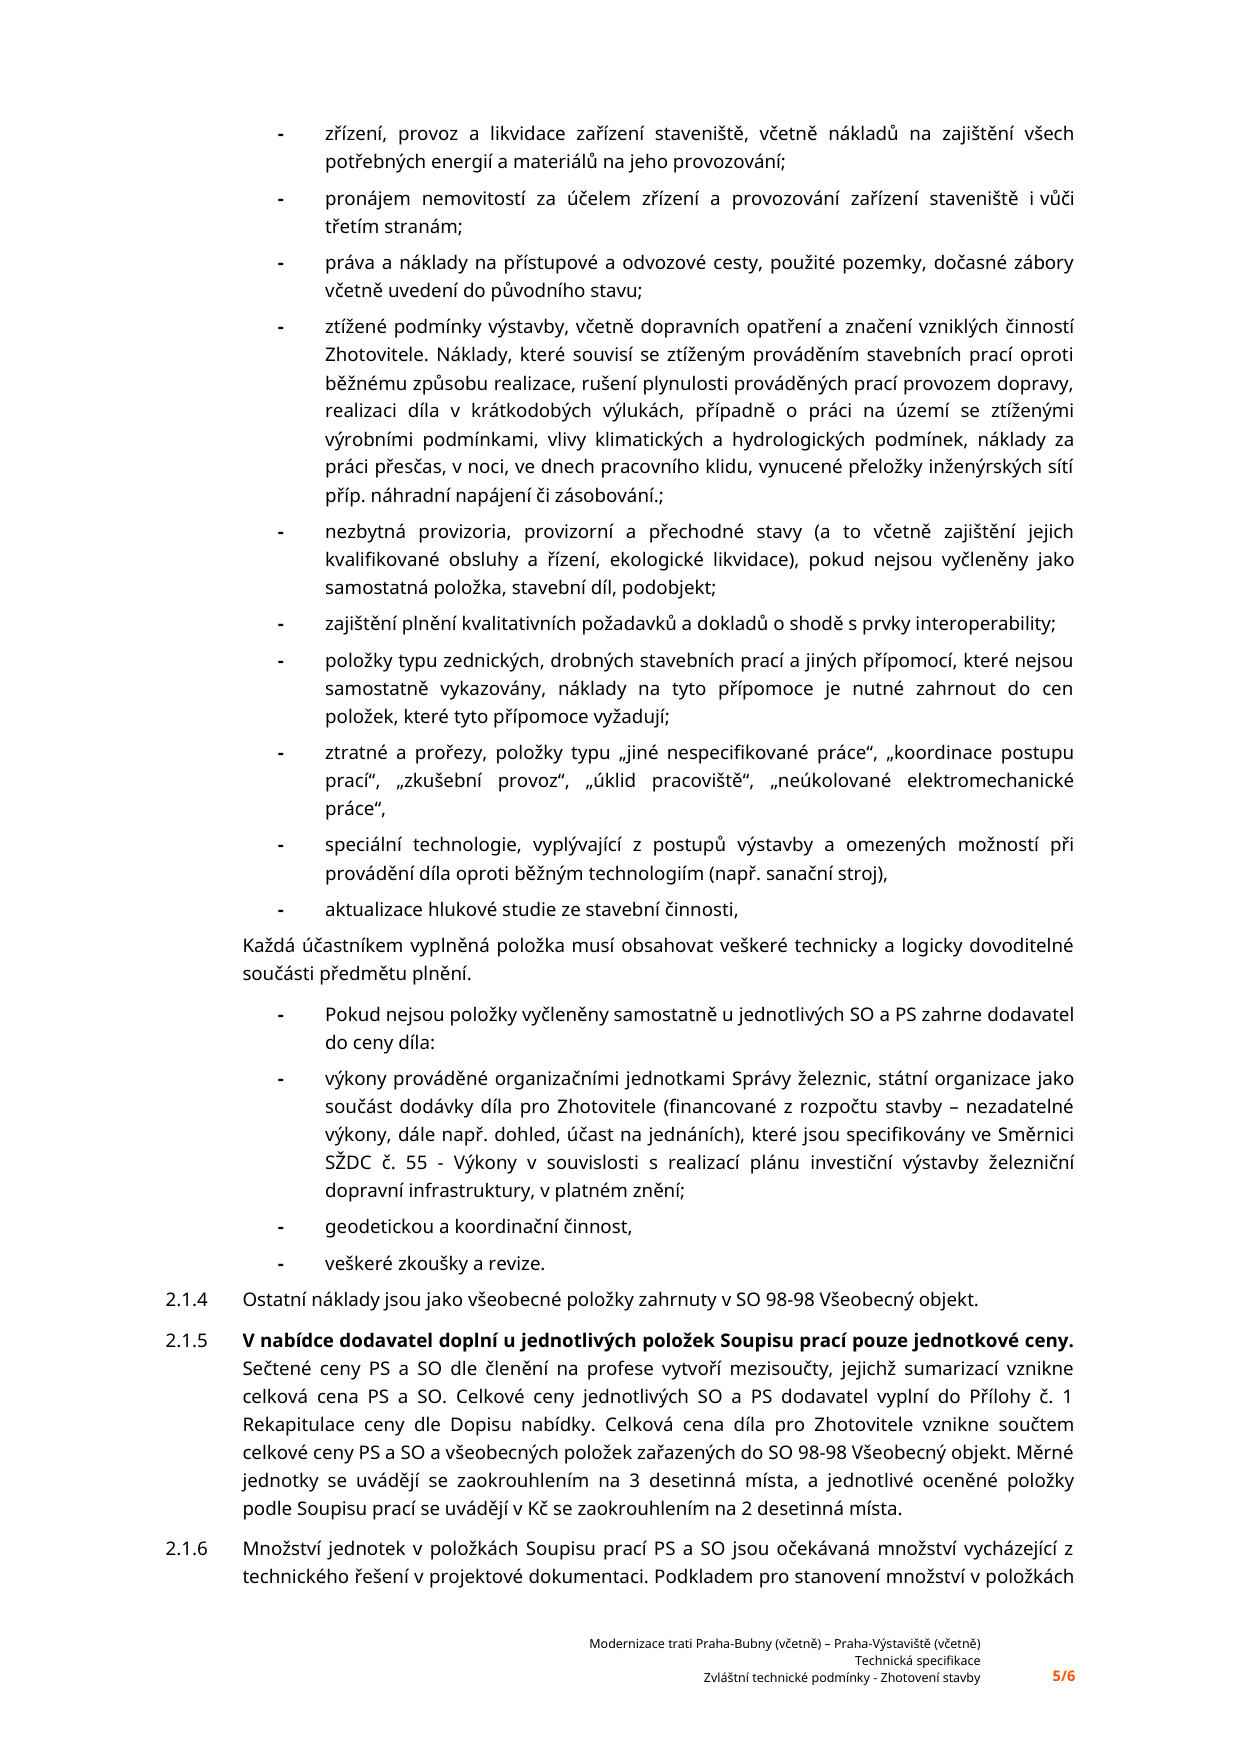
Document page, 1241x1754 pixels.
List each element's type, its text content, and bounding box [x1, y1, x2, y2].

list aktualizace hlukové studie ze stavební činnosti, [278, 896, 1075, 922]
text Ostatní náklady jsou jako všeobecné položky zahrnuty v SO 98-98 Všeobecný objekt. [165, 1287, 1075, 1312]
text zajištění plnění kvalitativních požadavků a dokladů o shodě s prvky interoperability; [278, 611, 1075, 636]
text ztratné a prořezy, položky typu „jiné nespecifikované práce“, „koordinace postupu prací“, „zkušební provoz“, „úklid pracoviště“, „neúkolované elektromechanické práce“, [278, 739, 1075, 821]
text V nabídce dodavatel doplní u jednotlivých položek Soupisu prací pouze jednotkové ceny. Sečtené ceny PS a SO dle členění na profese vytvoří mezisoučty, jejichž sumarizací vznikne celková cena PS a SO. Celkové ceny jednotlivých SO a PS dodavatel vyplní do Přílohy č. 1 Rekapitulace ceny dle Dopisu nabídky. Celková cena díla pro Zhotovitele vznikne součtem celkové ceny PS a SO a všeobecných položek zařazených do SO 98-98 Všeobecný objekt. Měrné jednotky se uvádějí se zaokrouhlením na 3 desetinná místa, a jednotlivé oceněné položky podle Soupisu prací se uvádějí v Kč se zaokrouhlením na 2 desetinná místa. [165, 1327, 1075, 1521]
text práva a náklady na přístupové a odvozové cesty, použité pozemky, dočasné zábory včetně uvedení do původního stavu; [278, 249, 1075, 303]
text zřízení, provoz a likvidace zařízení staveniště, včetně nákladů na zajištění všech potřebných energií a materiálů na jeho provozování; [278, 121, 1075, 174]
text geodetickou a koordinační činnost, [278, 1214, 1075, 1239]
text Pokud nejsou položky vyčleněny samostatně u jednotlivých SO a PS zahrne dodavatel do ceny díla: [278, 1001, 1075, 1054]
text pronájem nemovitostí za účelem zřízení a provozování zařízení staveniště i vůči třetím stranám; [278, 185, 1075, 238]
text položky typu zednických, drobných stavebních prací a jiných přípomocí, které nejsou samostatně vykazovány, náklady na tyto přípomoce je nutné zahrnout do cen položek, které tyto přípomoce vyžadují; [278, 647, 1075, 728]
text speciální technologie, vyplývající z postupů výstavby a omezených možností při provádění díla oproti běžným technologiím (např. sanační stroj), [278, 832, 1075, 885]
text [165, 1536, 1075, 1589]
text veškeré zkoušky a revize. [278, 1250, 1075, 1276]
text nezbytná provizoria, provizorní a přechodné stavy (a to včetně zajištění jejich kvalifikované obsluhy a řízení, ekologické likvidace), pokud nejsou vyčleněny jako samostatná položka, stavební díl, podobjekt; [278, 518, 1075, 600]
text výkony prováděné organizačními jednotkami Správy železnic, státní organizace jako součást dodávky díla pro Zhotovitele (financované z rozpočtu stavby – nezadatelné výkony, dále např. dohled, účast na jednáních), které jsou specifikovány ve Směrnici SŽDC č. 55 - Výkony v souvislosti s realizací plánu investiční výstavby železniční dopravní infrastruktury, v platném znění; [278, 1065, 1075, 1203]
text ztížené podmínky výstavby, včetně dopravních opatření a značení vzniklých činností Zhotovitele. Náklady, které souvisí se ztíženým prováděním stavebních prací oproti běžnému způsobu realizace, rušení plynulosti prováděných prací provozem dopravy, realizaci díla v krátkodobých výlukách, případně o práci na území se ztíženými výrobními podmínkami, vlivy klimatických a hydrologických podmínek, náklady za práci přesčas, v noci, ve dnech pracovního klidu, vynucené přeložky inženýrských sítí příp. náhradní napájení či zásobování.; [278, 314, 1075, 507]
text Každá účastníkem vyplněná položka musí obsahovat veškeré technicky a logicky dovoditelné součásti předmětu plnění. [242, 932, 1075, 986]
